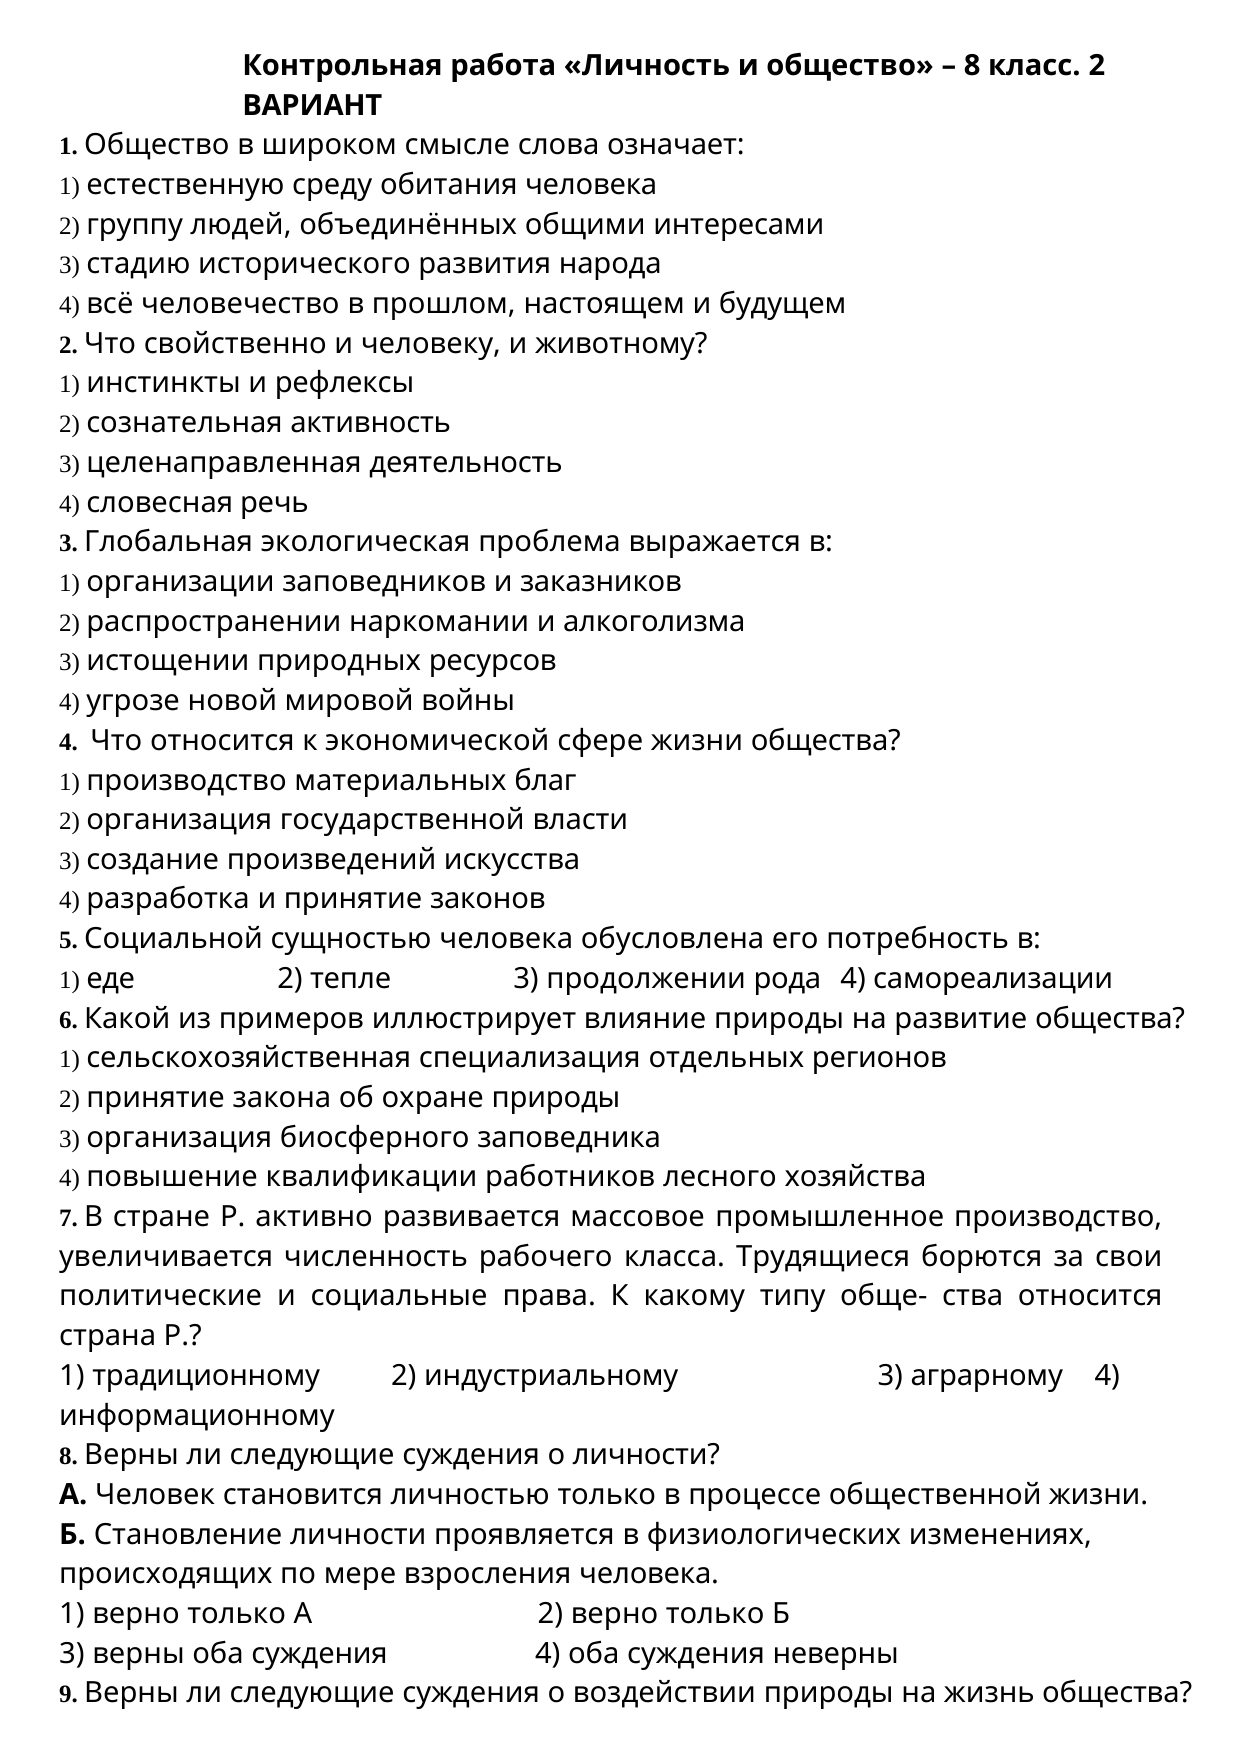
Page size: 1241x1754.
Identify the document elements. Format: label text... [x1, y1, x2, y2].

list Что свойственно и человеку, и животному? [59, 322, 1211, 362]
list В стране Р. активно развивается массовое промышленное производство, увеличивается численность рабочего класса. Трудящиеся борются за свои политические и социальные права. К какому типу обще- ства относится страна Р.? [59, 1195, 1162, 1354]
text 1) верно только А 2) верно только Б [59, 1592, 1211, 1632]
list группу людей, объединённых общими интересами [59, 203, 1211, 243]
list сельскохозяйственная специализация отдельных регионов [59, 1037, 1211, 1076]
list целенаправленная деятельность [59, 441, 1211, 481]
list словесная речь [59, 481, 1211, 521]
list Что относится к экономической сфере жизни общества? [59, 719, 1211, 759]
list угрозе новой мировой войны [59, 679, 1211, 719]
list повышение квалификации работников лесного хозяйства [59, 1156, 1211, 1195]
list распространении наркомании и алкоголизма [59, 600, 1211, 639]
list инстинкты и рефлексы [59, 362, 1211, 401]
list сознательная активность [59, 401, 1211, 441]
list организации заповедников и заказников [59, 560, 1211, 600]
list еде 2) тепле 3) продолжении рода 4) самореализации [59, 957, 1211, 997]
list Глобальная экологическая проблема выражается в: [59, 521, 1211, 560]
text Б. Становление личности проявляется в физиологических изменениях, происходящих по мере взросления человека. [59, 1513, 1211, 1592]
list создание произведений искусства [59, 838, 1211, 878]
list стадию исторического развития народа [59, 243, 1211, 282]
list Общество в широком смысле слова означает: [59, 123, 1211, 163]
text А. Человек становится личностью только в процессе общественной жизни. [59, 1473, 1211, 1513]
list истощении природных ресурсов [59, 639, 1211, 679]
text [59, 1632, 1211, 1672]
list организация государственной власти [59, 798, 1211, 838]
list Верны ли следующие суждения о воздействии природы на жизнь общества? [59, 1672, 1211, 1711]
list Верны ли следующие суждения о личности? [59, 1433, 1211, 1473]
list организация биосферного заповедника [59, 1116, 1211, 1156]
list производство материальных благ [59, 759, 1211, 798]
list разработка и принятие законов [59, 878, 1211, 917]
subtitle Контрольная работа «Личность и общество» – 8 класс. 2 ВАРИАНТ [242, 44, 1211, 123]
list принятие закона об охране природы [59, 1076, 1211, 1116]
list Какой из примеров иллюстрирует влияние природы на развитие общества? [59, 997, 1211, 1037]
list Социальной сущностью человека обусловлена его потребность в: [59, 917, 1211, 957]
text 1) традиционному 2) индустриальному 3) аграрному 4) информационному [59, 1354, 1211, 1433]
list всё человечество в прошлом, настоящем и будущем [59, 282, 1211, 322]
list естественную среду обитания человека [59, 163, 1211, 203]
